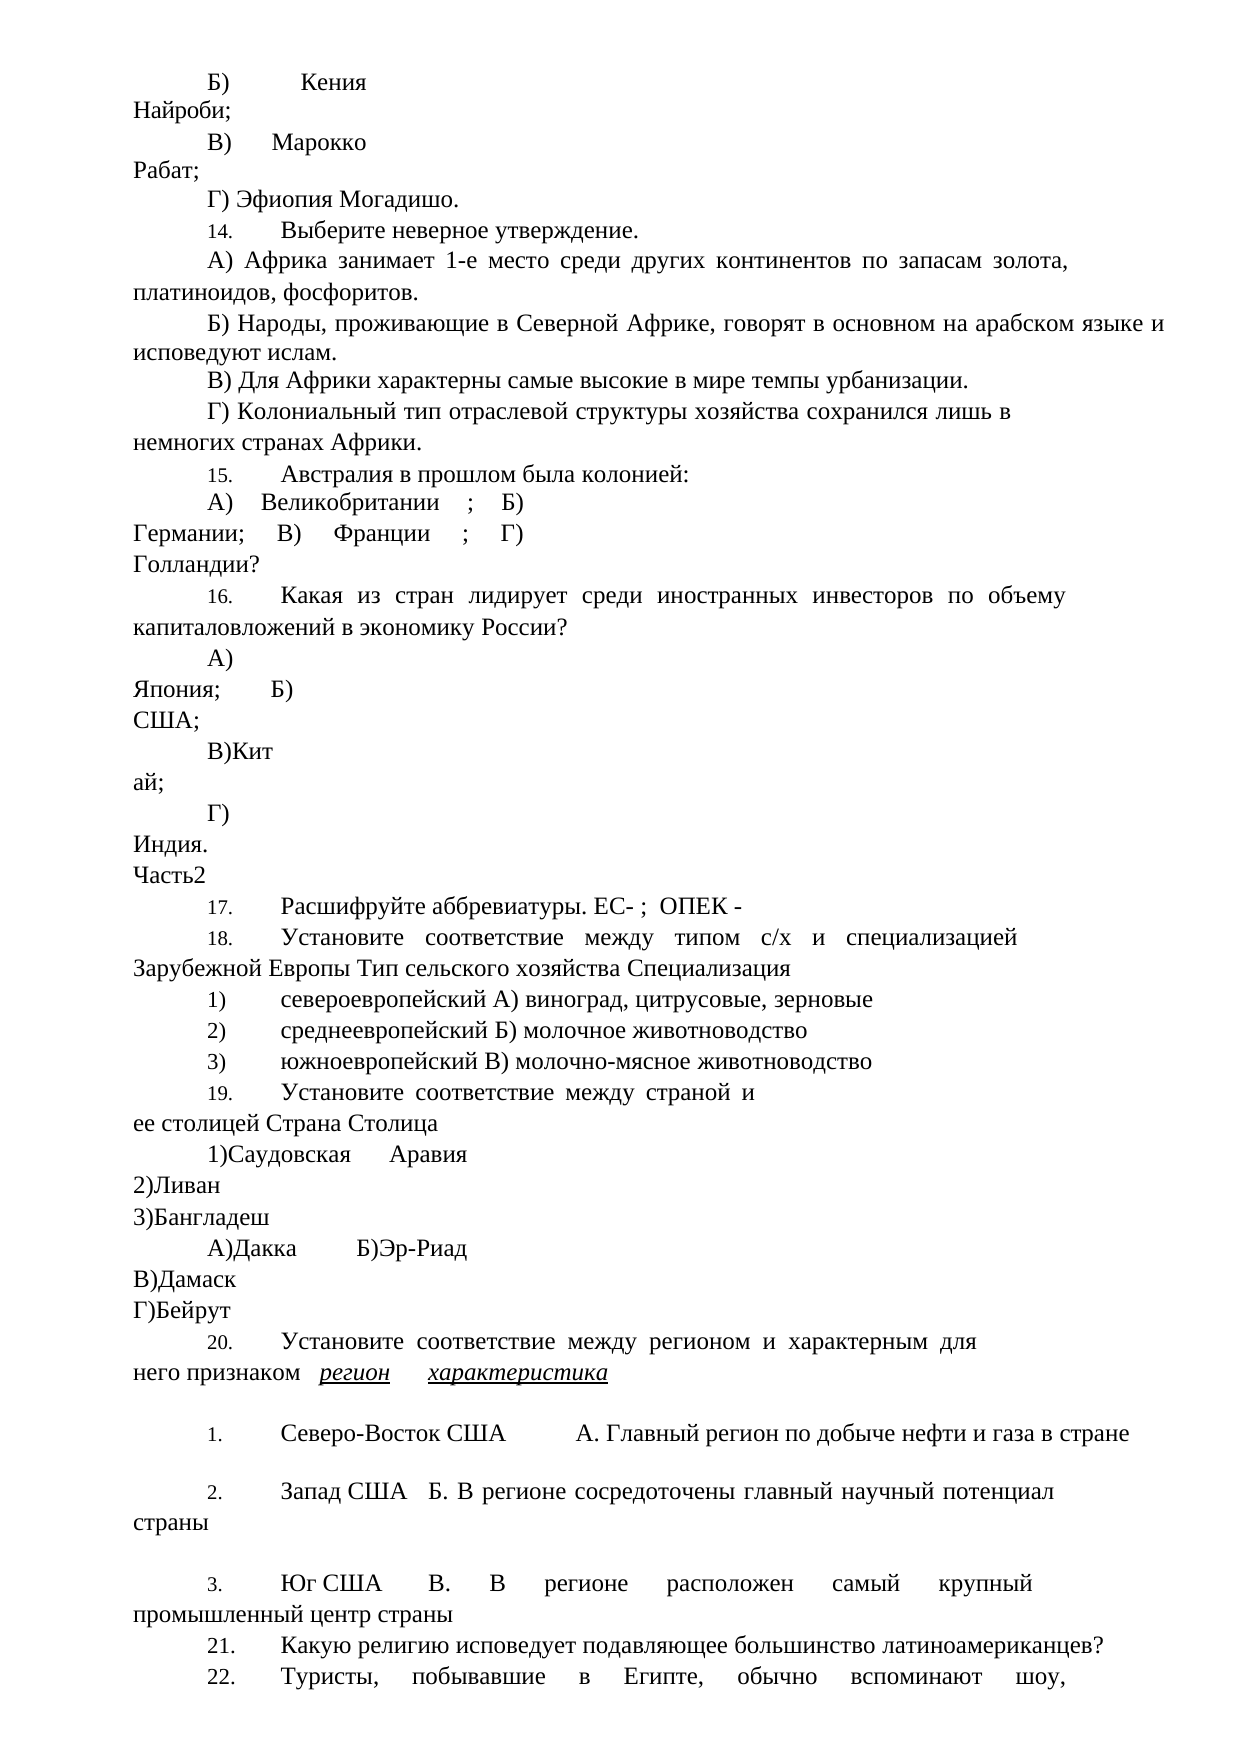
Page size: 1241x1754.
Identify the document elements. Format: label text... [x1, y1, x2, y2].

text А)Дакка Б)Эр-Риад В)Дамаск Г)Бейрут [133, 1233, 467, 1323]
text Г) Колониальный тип отраслевой структуры хозяйства сохранился лишь в немногих странах Африки. [133, 396, 1012, 456]
list Выберите неверное утверждение. [133, 215, 1166, 243]
list Северо-Восток США А. Главный регион по добыче нефти и газа в стране [133, 1418, 1166, 1447]
list южноевропейский В) молочно-мясное животноводство [133, 1046, 1166, 1075]
text Г) Индия. Часть2 [133, 798, 277, 889]
text Г) Эфиопия Могадишо. [133, 186, 1166, 212]
text В) Для Африки характерны самые высокие в мире темпы урбанизации. [133, 365, 1166, 394]
list Юг США В. В регионе расположен самый крупный промышленный центр страны [133, 1568, 1033, 1628]
text В) Марокко Рабат; [133, 127, 366, 184]
list Расшифруйте аббревиатуры. ЕС- ; ОПЕК - [133, 891, 1166, 920]
list Австралия в прошлом была колонией: [133, 459, 1166, 487]
list среднеевропейский Б) молочное животноводство [133, 1015, 1166, 1044]
list Запад США Б. В регионе сосредоточены главный научный потенциал страны [133, 1476, 1055, 1536]
text 1)Саудовская Аравия 2)Ливан 3)Бангладеш [133, 1139, 467, 1230]
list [133, 1661, 1067, 1690]
text А) Африка занимает 1-е место среди других континентов по запасам золота, платиноидов, фосфоритов. [133, 246, 1069, 305]
text В)Китай; [133, 736, 277, 796]
list Установите соответствие между страной и ее столицей Страна Столица [133, 1077, 755, 1137]
list североевропейский А) виноград, цитрусовые, зерновые [133, 984, 1166, 1013]
list Установите соответствие между типом с/х и специализацией Зарубежной Европы Тип сельского хозяйства Специализация [133, 922, 1018, 982]
text А) Япония; Б) США; [133, 643, 293, 733]
list Какая из стран лидирует среди иностранных инвесторов по объему капиталовложений в экономику России? [133, 581, 1067, 640]
list Установите соответствие между регионом и характерным для него признаком регион характеристика [133, 1326, 977, 1386]
text А) Великобритании ; Б) Германии; В) Франции ; Г) Голландии? [133, 487, 524, 578]
text Б) Народы, проживающие в Северной Африке, говорят в основном на арабском языке и исповедуют ислам. [133, 308, 1166, 365]
text Б) Кения Найроби; [133, 67, 366, 124]
list Какую религию исповедует подавляющее большинство латиноамериканцев? [133, 1630, 1166, 1659]
